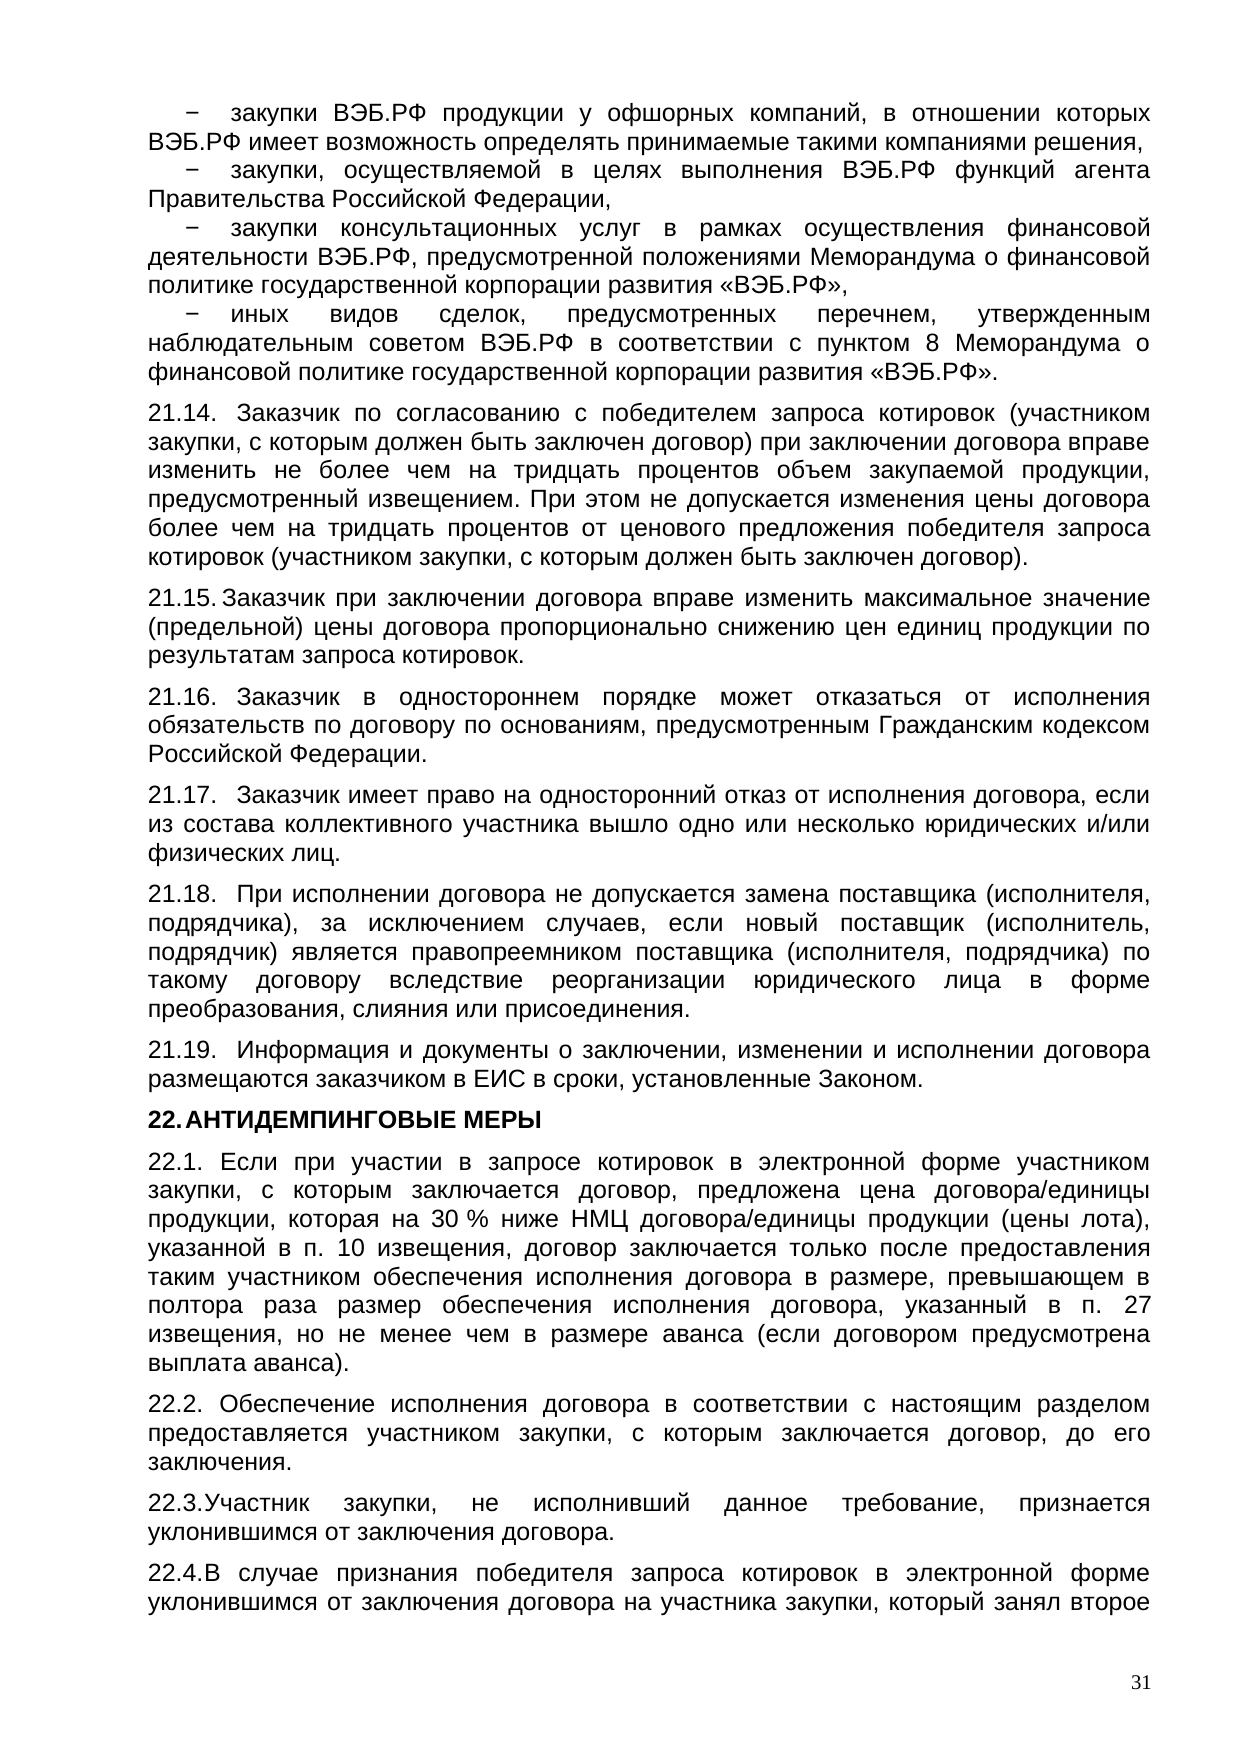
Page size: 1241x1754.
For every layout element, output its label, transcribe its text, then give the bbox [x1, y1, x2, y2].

list закупки ВЭБ.РФ продукции у офшорных компаний, в отношении которых ВЭБ.РФ имеет возможность определять принимаемые такими компаниями решения, [148, 98, 1152, 155]
list Заказчик имеет право на односторонний отказ от исполнения договора, если из состава коллективного участника вышло одно или несколько юридических и/или физических лиц. [148, 780, 1152, 867]
list иных видов сделок, предусмотренных перечнем, утвержденным наблюдательным советом ВЭБ.РФ в соответствии с пунктом 8 Меморандума о финансовой политике государственной корпорации развития «ВЭБ.РФ». [148, 299, 1152, 385]
list Если при участии в запросе котировок в электронной форме участником закупки, с которым заключается договор, предложена цена договора/единицы продукции, которая на 30 % ниже НМЦ договора/единицы продукции (цены лота), указанной в п. 11 извещения, договор заключается только после предоставления таким участником обеспечения исполнения договора в размере, превышающем в полтора раза размер обеспечения исполнения договора, указанный в п. 28 извещения, но не менее чем в размере аванса (если договором предусмотрена выплата аванса). [148, 1147, 1152, 1377]
list АНТИДЕМПИНГОВЫЕ МЕРЫ [148, 1105, 1152, 1134]
list закупки, осуществляемой в целях выполнения ВЭБ.РФ функций агента Правительства Российской Федерации, [148, 155, 1152, 213]
list Заказчик в одностороннем порядке может отказаться от исполнения обязательств по договору по основаниям, предусмотренным Гражданским кодексом Российской Федерации. [148, 682, 1152, 768]
list При исполнении договора не допускается замена поставщика (исполнителя, подрядчика), за исключением случаев, если новый поставщик (исполнитель, подрядчик) является правопреемником поставщика (исполнителя, подрядчика) по такому договору вследствие реорганизации юридического лица в форме преобразования, слияния или присоединения. [148, 879, 1152, 1023]
list Заказчик при заключении договора вправе изменить максимальное значение (предельной) цены договора пропорционально снижению цен единиц продукции по результатам запроса котировок. [148, 583, 1152, 669]
list Заказчик по согласованию с победителем запроса котировок (участником закупки, с которым должен быть заключен договор) при заключении договора вправе изменить не более чем на тридцать процентов объем закупаемой продукции, предусмотренный извещением. При этом не допускается изменения цены договора более чем на тридцать процентов от ценового предложения победителя запроса котировок (участником закупки, с которым должен быть заключен договор). [148, 398, 1152, 570]
list Участник закупки, не исполнивший данное требование, признается уклонившимся от заключения договора. [148, 1488, 1152, 1545]
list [148, 1558, 1152, 1615]
list Информация и документы о заключении, изменении и исполнении договора размещаются заказчиком в ЕИС в сроки, установленные Законом. [148, 1035, 1152, 1093]
list Обеспечение исполнения договора в соответствии с настоящим разделом предоставляется участником закупки, с которым заключается договор, до его заключения. [148, 1389, 1152, 1475]
list закупки консультационных услуг в рамках осуществления финансовой деятельности ВЭБ.РФ, предусмотренной положениями Меморандума о финансовой политике государственной корпорации развития «ВЭБ.РФ», [148, 213, 1152, 299]
